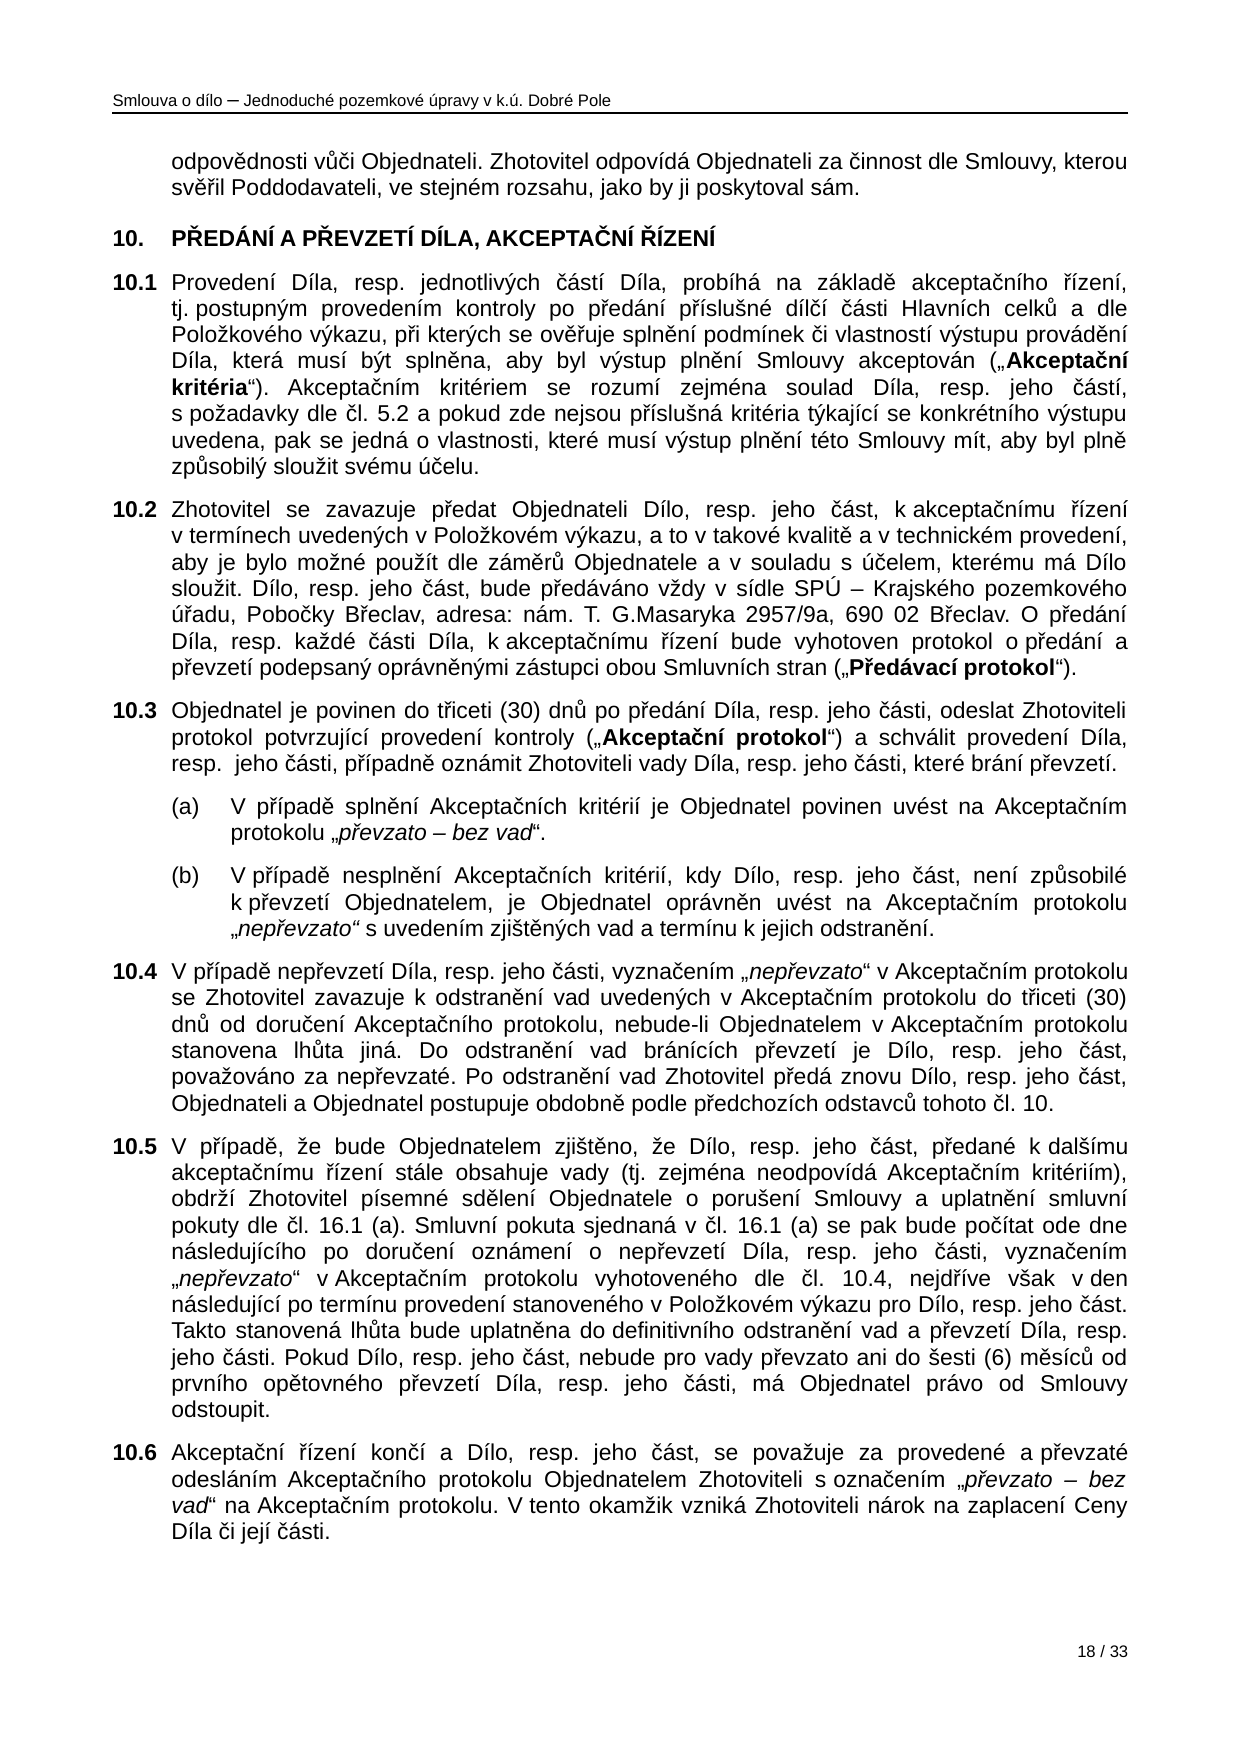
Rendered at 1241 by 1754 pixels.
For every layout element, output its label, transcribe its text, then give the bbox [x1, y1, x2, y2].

text Akceptační řízení končí a Dílo, resp. jeho část, se považuje za provedené a převzaté odesláním Akceptačního protokolu Objednatelem Zhotoviteli s označením „převzato – bez vad“ na Akceptačním protokolu. V tento okamžik vzniká Zhotoviteli nárok na zaplacení Ceny Díla či její části. [112, 1439, 1128, 1545]
text V případě, že bude Objednatelem zjištěno, že Dílo, resp. jeho část, předané k dalšímu akceptačnímu řízení stále obsahuje vady (tj. zejména neodpovídá Akceptačním kritériím), obdrží Zhotovitel písemné sdělení Objednatele o porušení Smlouvy a uplatnění smluvní pokuty dle čl. 16.1 (a). Smluvní pokuta sjednaná v čl. 16.1 (a) se pak bude počítat ode dne následujícího po doručení oznámení o nepřevzetí Díla, resp. jeho části, vyznačením „nepřevzato“ v Akceptačním protokolu vyhotoveného dle čl. 10.4, nejdříve však v den následující po termínu provedení stanoveného v Položkovém výkazu pro Dílo, resp. jeho část. Takto stanovená lhůta bude uplatněna do definitivního odstranění vad a převzetí Díla, resp. jeho části. Pokud Dílo, resp. jeho část, nebude pro vady převzato ani do šesti (6) měsíců od prvního opětovného převzetí Díla, resp. jeho části, má Objednatel právo od Smlouvy odstoupit. [112, 1133, 1128, 1423]
list V případě splnění Akceptačních kritérií je Objednatel povinen uvést na Akceptačním protokolu „převzato – bez vad“. [171, 793, 1128, 846]
text Předání a převzetí Díla, Akceptační řízení [112, 225, 1128, 252]
text Zhotovitel se zavazuje předat Objednateli Dílo, resp. jeho část, k akceptačnímu řízení v termínech uvedených v Položkovém výkazu, a to v takové kvalitě a v technickém provedení, aby je bylo možné použít dle záměrů Objednatele a v souladu s účelem, kterému má Dílo sloužit. Dílo, resp. jeho část, bude předáváno vždy v sídle SPÚ – Krajského pozemkového úřadu, Pobočky Břeclav, adresa: nám. T. G.Masaryka 2957/9a, 690 02 Břeclav. O předání Díla, resp. každé části Díla, k akceptačnímu řízení bude vyhotoven protokol o předání a převzetí podepsaný oprávněnými zástupci obou Smluvních stran („Předávací protokol“). [112, 496, 1128, 680]
text V případě nepřevzetí Díla, resp. jeho části, vyznačením „nepřevzato“ v Akceptačním protokolu se Zhotovitel zavazuje k odstranění vad uvedených v Akceptačním protokolu do třiceti (30) dnů od doručení Akceptačního protokolu, nebude-li Objednatelem v Akceptačním protokolu stanovena lhůta jiná. Do odstranění vad bránících převzetí je Dílo, resp. jeho část, považováno za nepřevzaté. Po odstranění vad Zhotovitel předá znovu Dílo, resp. jeho část, Objednateli a Objednatel postupuje obdobně podle předchozích odstavců tohoto čl. 10. [112, 958, 1128, 1116]
list V případě nesplnění Akceptačních kritérií, kdy Dílo, resp. jeho část, není způsobilé k převzetí Objednatelem, je Objednatel oprávněn uvést na Akceptačním protokolu „nepřevzato“ s uvedením zjištěných vad a termínu k jejich odstranění. [171, 862, 1128, 941]
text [112, 148, 1128, 200]
text Objednatel je povinen do třiceti (30) dnů po předání Díla, resp. jeho části, odeslat Zhotoviteli protokol potvrzující provedení kontroly („Akceptační protokol“) a schválit provedení Díla, resp. jeho části, případně oznámit Zhotoviteli vady Díla, resp. jeho části, které brání převzetí. [112, 697, 1128, 776]
text Provedení Díla, resp. jednotlivých částí Díla, probíhá na základě akceptačního řízení, tj. postupným provedením kontroly po předání příslušné dílčí části Hlavních celků a dle Položkového výkazu, při kterých se ověřuje splnění podmínek či vlastností výstupu provádění Díla, která musí být splněna, aby byl výstup plnění Smlouvy akceptován („Akceptační kritéria“). Akceptačním kritériem se rozumí zejména soulad Díla, resp. jeho částí, s požadavky dle čl. 5.2 a pokud zde nejsou příslušná kritéria týkající se konkrétního výstupu uvedena, pak se jedná o vlastnosti, které musí výstup plnění této Smlouvy mít, aby byl plně způsobilý sloužit svému účelu. [112, 268, 1128, 479]
